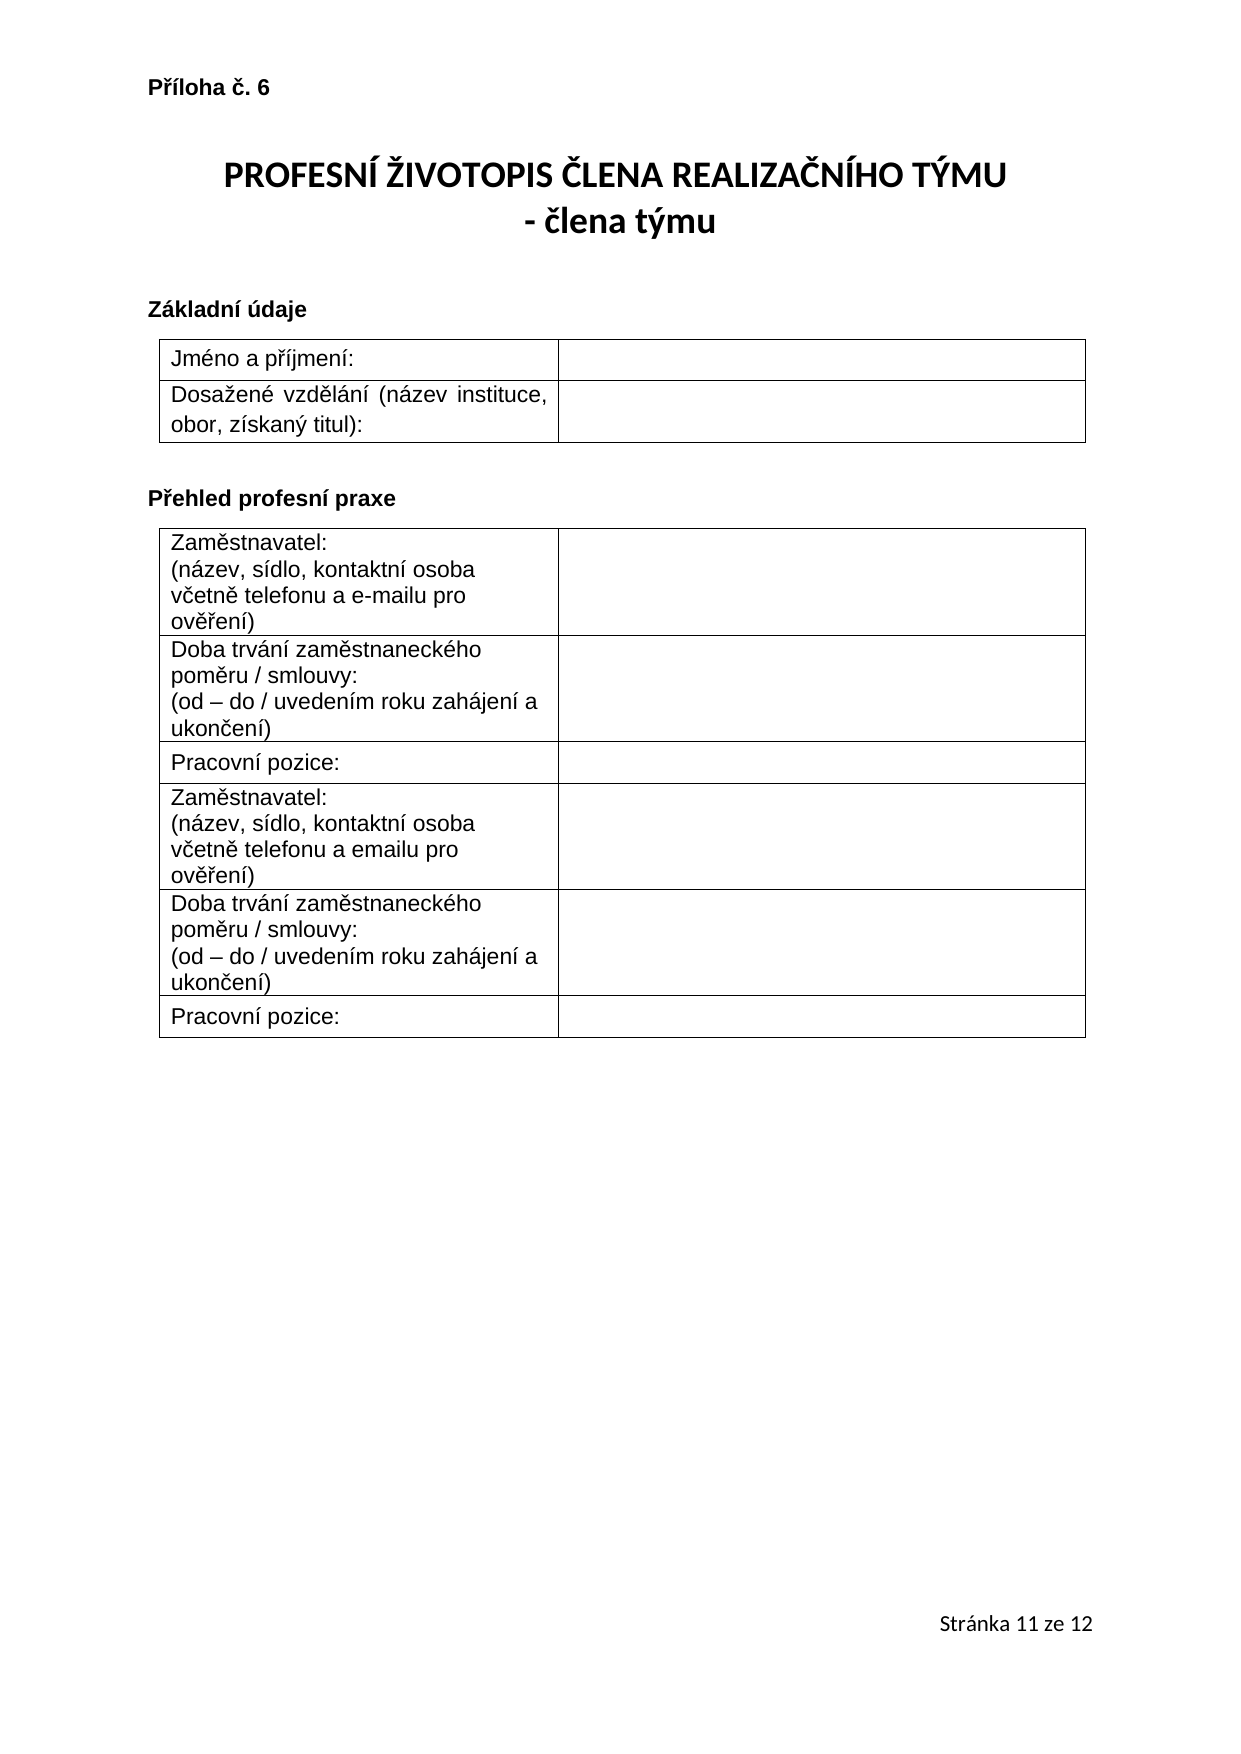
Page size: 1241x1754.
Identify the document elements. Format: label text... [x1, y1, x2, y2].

table_header Jméno a příjmení: [160, 340, 558, 380]
table_cell Zaměstnavatel: (název, sídlo, kontaktní osoba včetně telefonu a emailu pro ověření) [160, 784, 558, 889]
table_cell Pracovní pozice: [160, 742, 558, 782]
table_cell Doba trvání zaměstnaneckého poměru / smlouvy: (od – do / uvedením roku zahájení a ukončení) [160, 890, 558, 995]
table_cell [559, 890, 1085, 995]
table_cell [559, 784, 1085, 889]
text PROFESNÍ ŽIVOTOPIS ČLENA REALIZAČNÍHO TÝMU - člena týmu [148, 151, 1093, 243]
table_cell [559, 996, 1085, 1037]
table_cell [559, 636, 1085, 741]
table_cell Pracovní pozice: [160, 996, 558, 1037]
table_header [559, 340, 1085, 380]
table_header Zaměstnavatel: (název, sídlo, kontaktní osoba včetně telefonu a e-mailu pro ověření) [160, 529, 558, 634]
text Základní údaje [148, 296, 1093, 322]
table_cell [559, 742, 1085, 782]
text Přehled profesní praxe [148, 485, 1093, 512]
table_cell Doba trvání zaměstnaneckého poměru / smlouvy: (od – do / uvedením roku zahájení a ukončení) [160, 636, 558, 741]
table_cell [559, 381, 1085, 442]
table_cell Dosažené vzdělání (název instituce, obor, získaný titul): [160, 381, 558, 442]
table_header [559, 529, 1085, 634]
